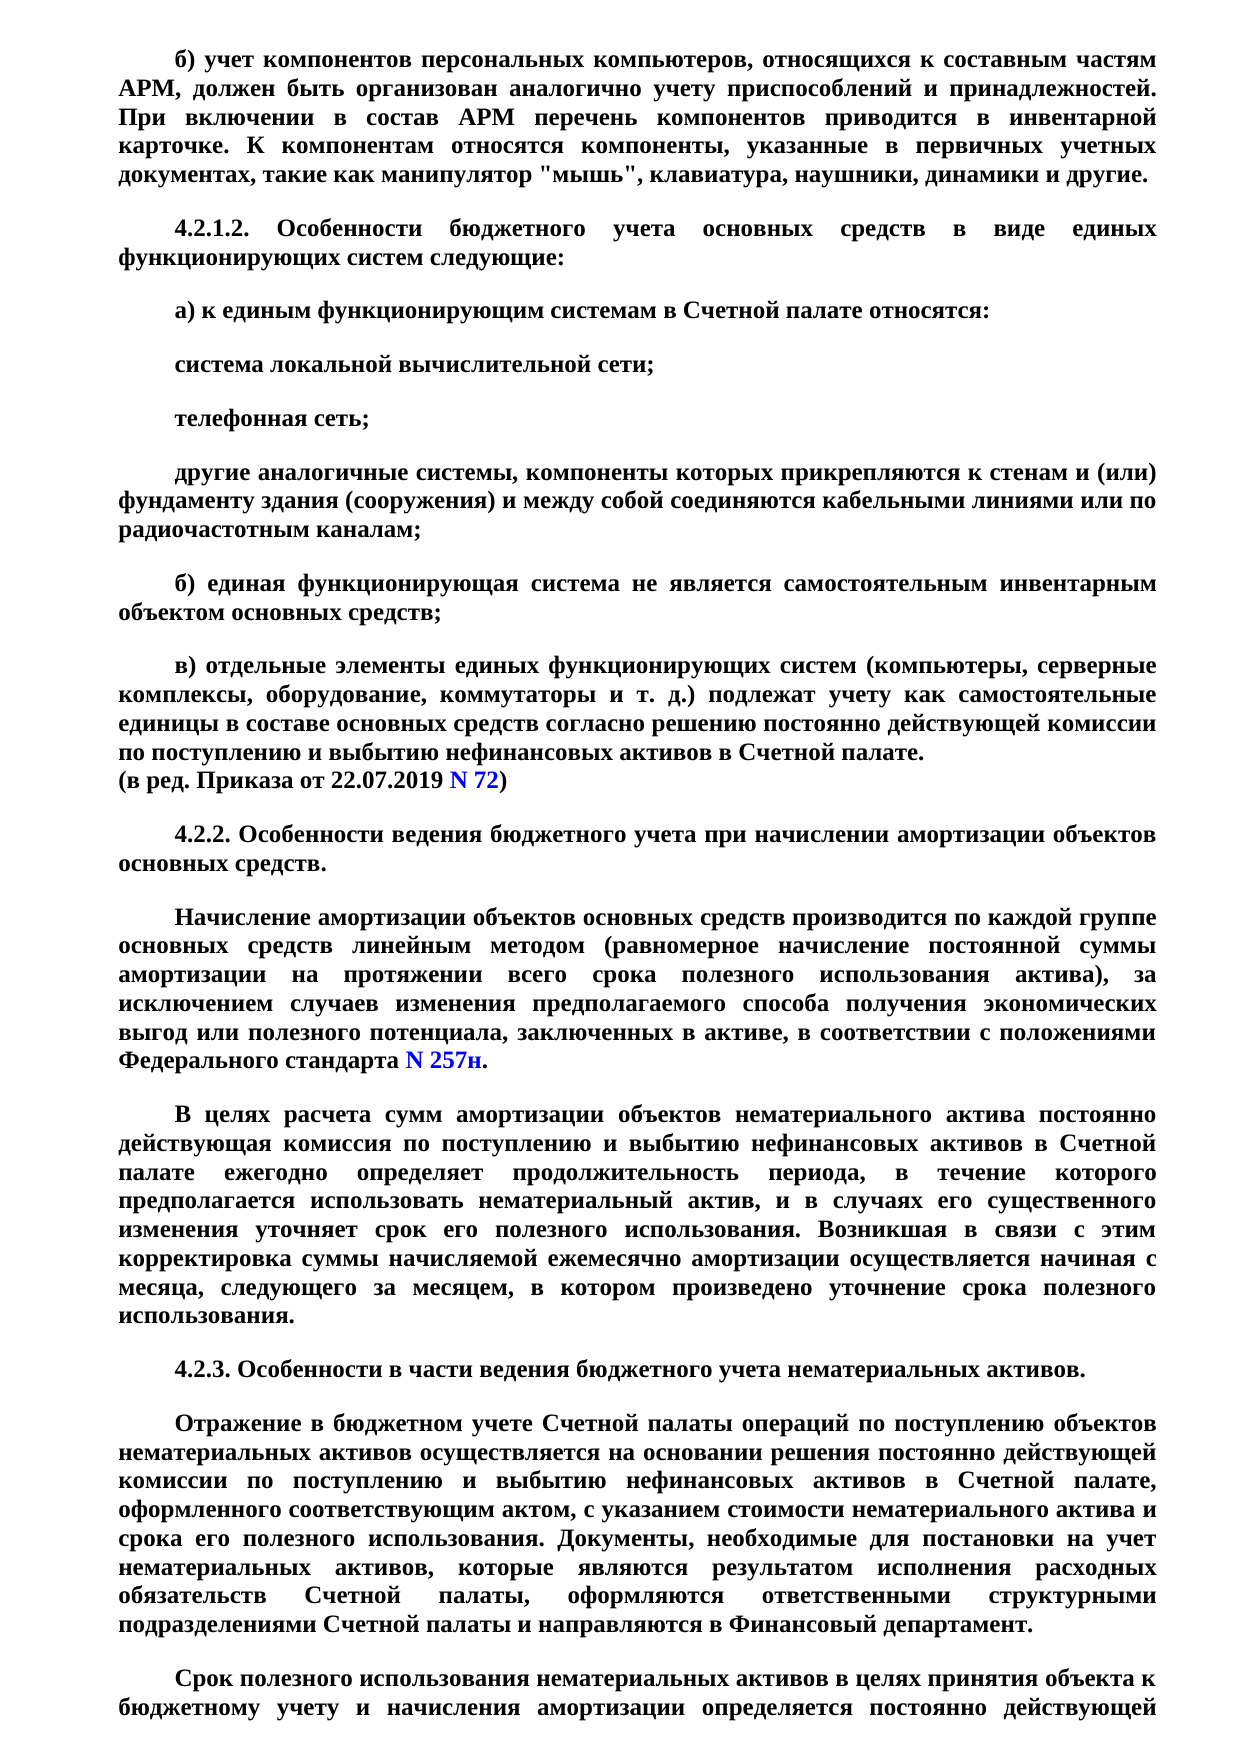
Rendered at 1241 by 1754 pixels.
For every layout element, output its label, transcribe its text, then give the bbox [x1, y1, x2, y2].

text 4.2.1.2. Особенности бюджетного учета основных средств в виде единых функционирующих систем следующие: [118, 213, 1157, 271]
text телефонная сеть; [118, 403, 1157, 432]
text 4.2.3. Особенности в части ведения бюджетного учета нематериальных активов. [118, 1354, 1157, 1383]
text б) учет компонентов персональных компьютеров, относящихся к составным частям АРМ, должен быть организован аналогично учету приспособлений и принадлежностей. При включении в состав АРМ перечень компонентов приводится в инвентарной карточке. К компонентам относятся компоненты, указанные в первичных учетных документах, такие как манипулятор "мышь", клавиатура, наушники, динамики и другие. [118, 44, 1157, 188]
text В целях расчета сумм амортизации объектов нематериального актива постоянно действующая комиссия по поступлению и выбытию нефинансовых активов в Счетной палате ежегодно определяет продолжительность периода, в течение которого предполагается использовать нематериальный актив, и в случаях его существенного изменения уточняет срок его полезного использования. Возникшая в связи с этим корректировка суммы начисляемой ежемесячно амортизации осуществляется начиная с месяца, следующего за месяцем, в котором произведено уточнение срока полезного использования. [118, 1099, 1157, 1329]
text (в ред. Приказа от 22.07.2019 N 72) [118, 766, 1157, 794]
text система локальной вычислительной сети; [118, 349, 1157, 378]
text 4.2.2. Особенности ведения бюджетного учета при начислении амортизации объектов основных средств. [118, 819, 1157, 877]
text Отражение в бюджетном учете Счетной палаты операций по поступлению объектов нематериальных активов осуществляется на основании решения постоянно действующей комиссии по поступлению и выбытию нефинансовых активов в Счетной палате, оформленного соответствующим актом, с указанием стоимости нематериального актива и срока его полезного использования. Документы, необходимые для постановки на учет нематериальных активов, которые являются результатом исполнения расходных обязательств Счетной палаты, оформляются ответственными структурными подразделениями Счетной палаты и направляются в Финансовый департамент. [118, 1408, 1157, 1638]
text другие аналогичные системы, компоненты которых прикрепляются к стенам и (или) фундаменту здания (сооружения) и между собой соединяются кабельными линиями или по радиочастотным каналам; [118, 457, 1157, 543]
text б) единая функционирующая система не является самостоятельным инвентарным объектом основных средств; [118, 568, 1157, 626]
text в) отдельные элементы единых функционирующих систем (компьютеры, серверные комплексы, оборудование, коммутаторы и т. д.) подлежат учету как самостоятельные единицы в составе основных средств согласно решению постоянно действующей комиссии по поступлению и выбытию нефинансовых активов в Счетной палате. [118, 651, 1157, 766]
text а) к единым функционирующим системам в Счетной палате относятся: [118, 296, 1157, 324]
text Начисление амортизации объектов основных средств производится по каждой группе основных средств линейным методом (равномерное начисление постоянной суммы амортизации на протяжении всего срока полезного использования актива), за исключением случаев изменения предполагаемого способа получения экономических выгод или полезного потенциала, заключенных в активе, в соответствии с положениями Федерального стандарта N 257н. [118, 902, 1157, 1074]
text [118, 1663, 1157, 1721]
